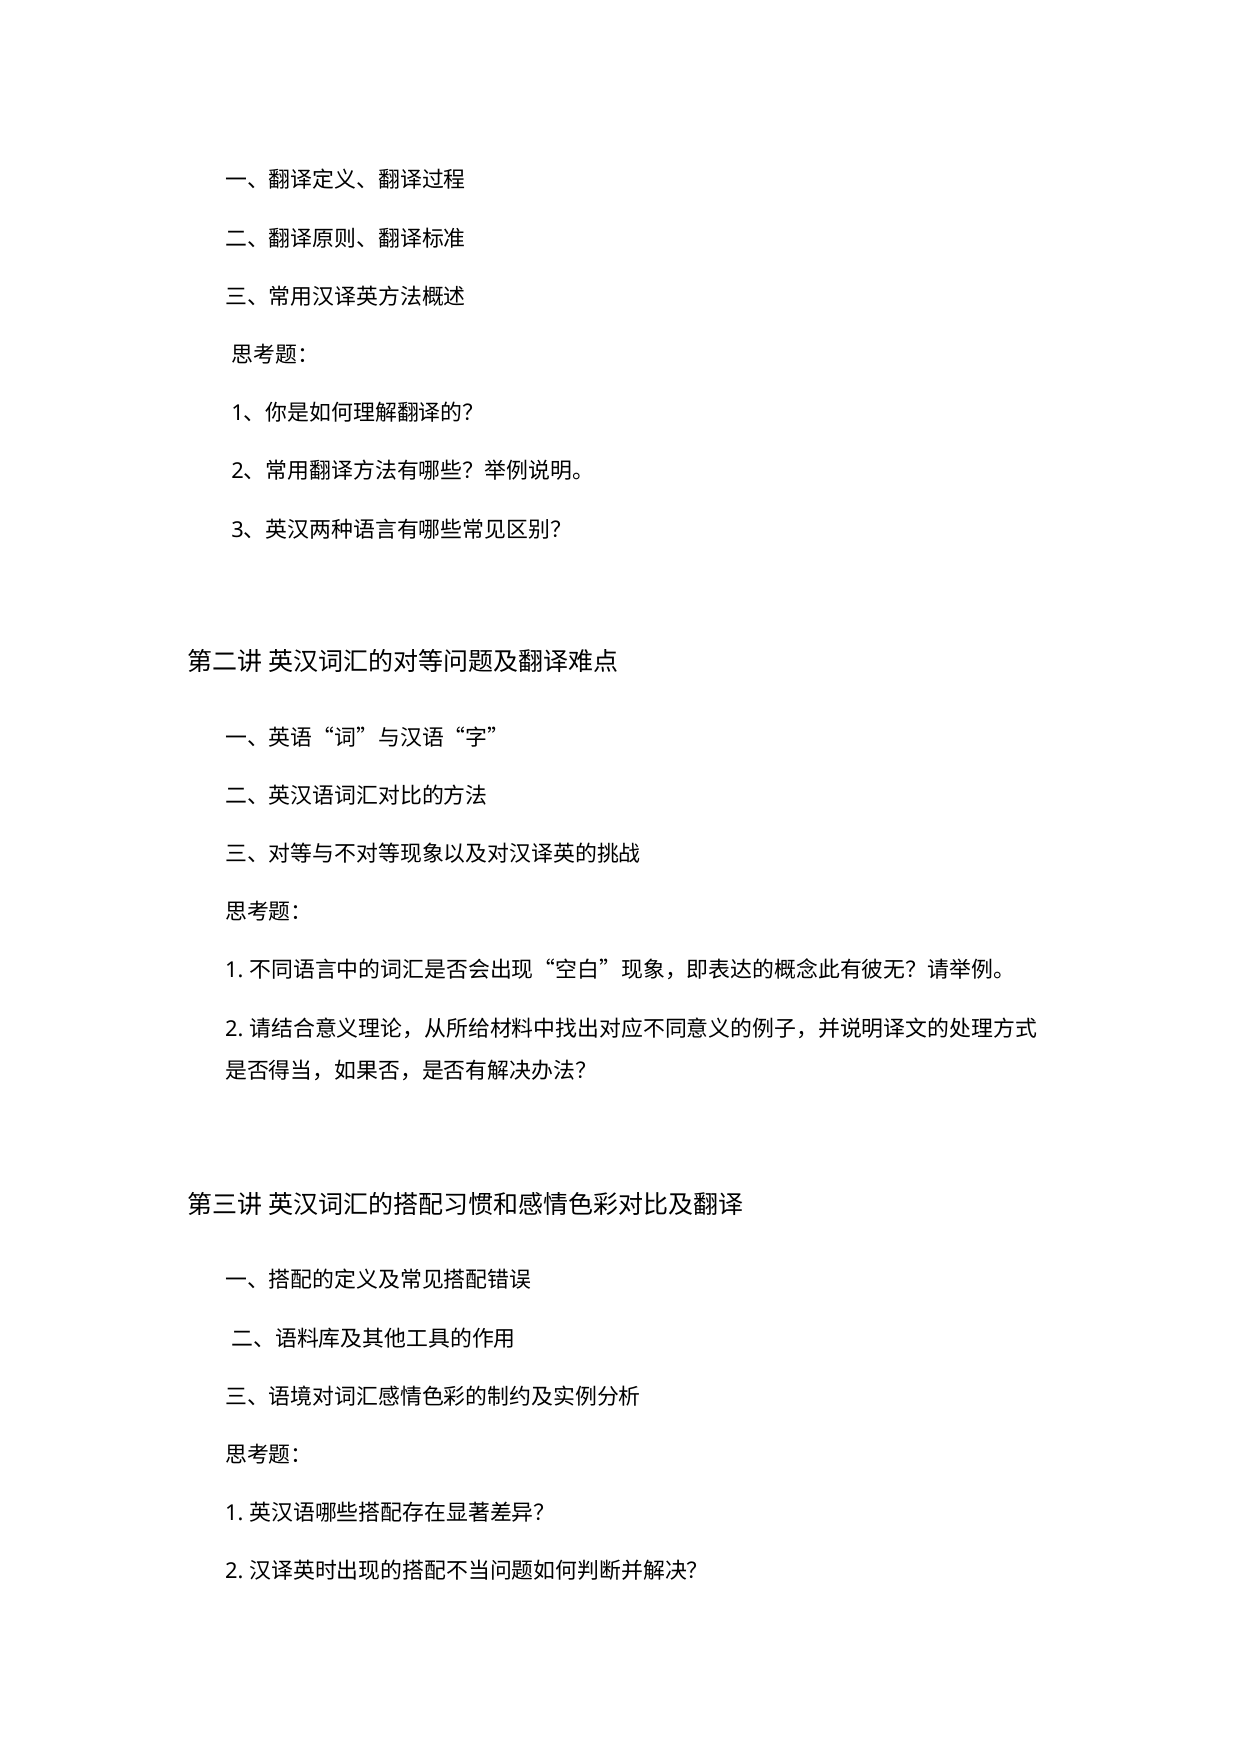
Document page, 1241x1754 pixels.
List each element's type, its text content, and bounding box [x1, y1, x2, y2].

text 思考题： [187, 1437, 1053, 1469]
text 1、你是如何理解翻译的？ [187, 395, 1053, 427]
text 三、常用汉译英方法概述 [187, 278, 1053, 311]
text 第二讲 英汉词汇的对等问题及翻译难点 [187, 627, 1053, 692]
text 1. 英汉语哪些搭配存在显著差异？ [187, 1495, 1053, 1527]
text 三、对等与不对等现象以及对汉译英的挑战 [187, 836, 1053, 868]
text 2. 请结合意义理论，从所给材料中找出对应不同意义的例子，并说明译文的处理方式是否得当，如果否，是否有解决办法？ [225, 1010, 1053, 1085]
text 二、英汉语词汇对比的方法 [187, 777, 1053, 810]
text 思考题： [187, 894, 1053, 926]
text 二、语料库及其他工具的作用 [187, 1320, 1053, 1353]
text 2. 汉译英时出现的搭配不当问题如何判断并解决？ [187, 1553, 1053, 1586]
text 思考题： [187, 337, 1053, 369]
text 二、翻译原则、翻译标准 [187, 220, 1053, 253]
text 一、英语“词”与汉语“字” [187, 719, 1053, 752]
text 2、常用翻译方法有哪些？举例说明。 [187, 453, 1053, 486]
text 第三讲 英汉词汇的搭配习惯和感情色彩对比及翻译 [187, 1170, 1053, 1235]
text 一、搭配的定义及常见搭配错误 [187, 1262, 1053, 1294]
text 3、英汉两种语言有哪些常见区别？ [187, 511, 1053, 544]
text 一、翻译定义、翻译过程 [187, 162, 1053, 194]
text 三、语境对词汇感情色彩的制约及实例分析 [187, 1378, 1053, 1411]
text 1. 不同语言中的词汇是否会出现“空白”现象，即表达的概念此有彼无？请举例。 [187, 952, 1053, 985]
